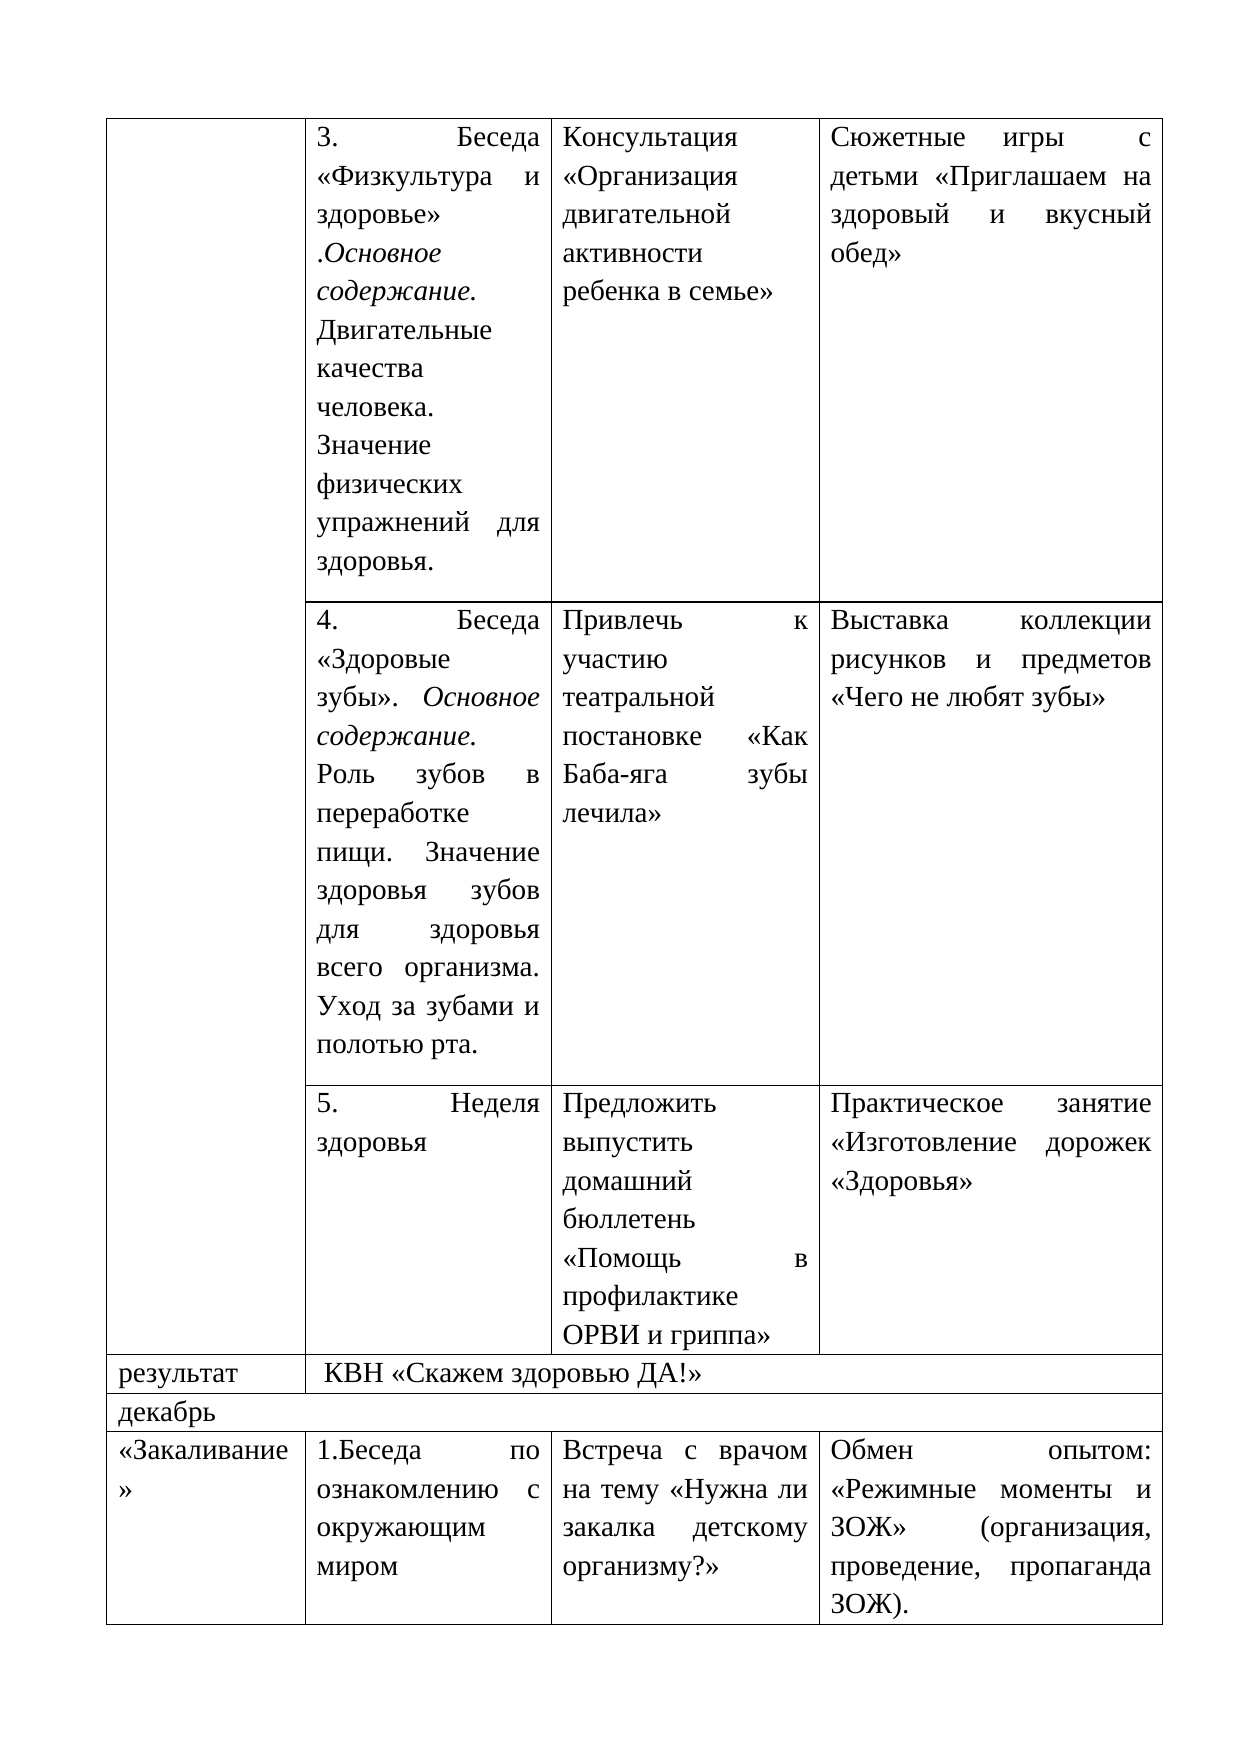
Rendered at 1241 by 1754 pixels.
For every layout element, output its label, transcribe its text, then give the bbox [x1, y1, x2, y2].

table_cell Предложить выпустить домашний бюллетень «Помощь в профилактике ОРВИ и гриппа» [552, 1086, 819, 1354]
table_cell Сюжетные игры с детьми «Приглашаем на здоровый и вкусный обед» [820, 119, 1162, 601]
table_cell Консультация «Организация двигательной активности ребенка в семье» [552, 119, 819, 601]
table_cell 4. Беседа «Здоровые зубы». Основное содержание. Роль зубов в переработке пищи. Значение здоровья зубов для здоровья всего организма. Уход за зубами и полотью рта. [306, 603, 551, 1084]
table_cell результат [107, 1355, 305, 1393]
table_cell «Закаливание» [107, 1432, 305, 1624]
table_cell 3. Беседа «Физкультура и здоровье».Основное содержание. Двигательные качества человека. Значение физических упражнений для здоровья. [306, 119, 551, 601]
table_cell Выставка коллекции рисунков и предметов «Чего не любят зубы» [820, 603, 1162, 1084]
table_cell КВН «Скажем здоровью ДА!» [306, 1355, 1162, 1393]
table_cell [552, 1432, 819, 1624]
table_cell Привлечь к участию театральной постановке «Как Баба-яга зубы лечила» [552, 603, 819, 1084]
table_cell декабрь [107, 1394, 1162, 1431]
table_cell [306, 1432, 551, 1624]
table_cell Практическое занятие «Изготовление дорожек «Здоровья» [820, 1086, 1162, 1354]
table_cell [820, 1432, 1162, 1624]
table_cell 5. Неделя здоровья [306, 1086, 551, 1354]
